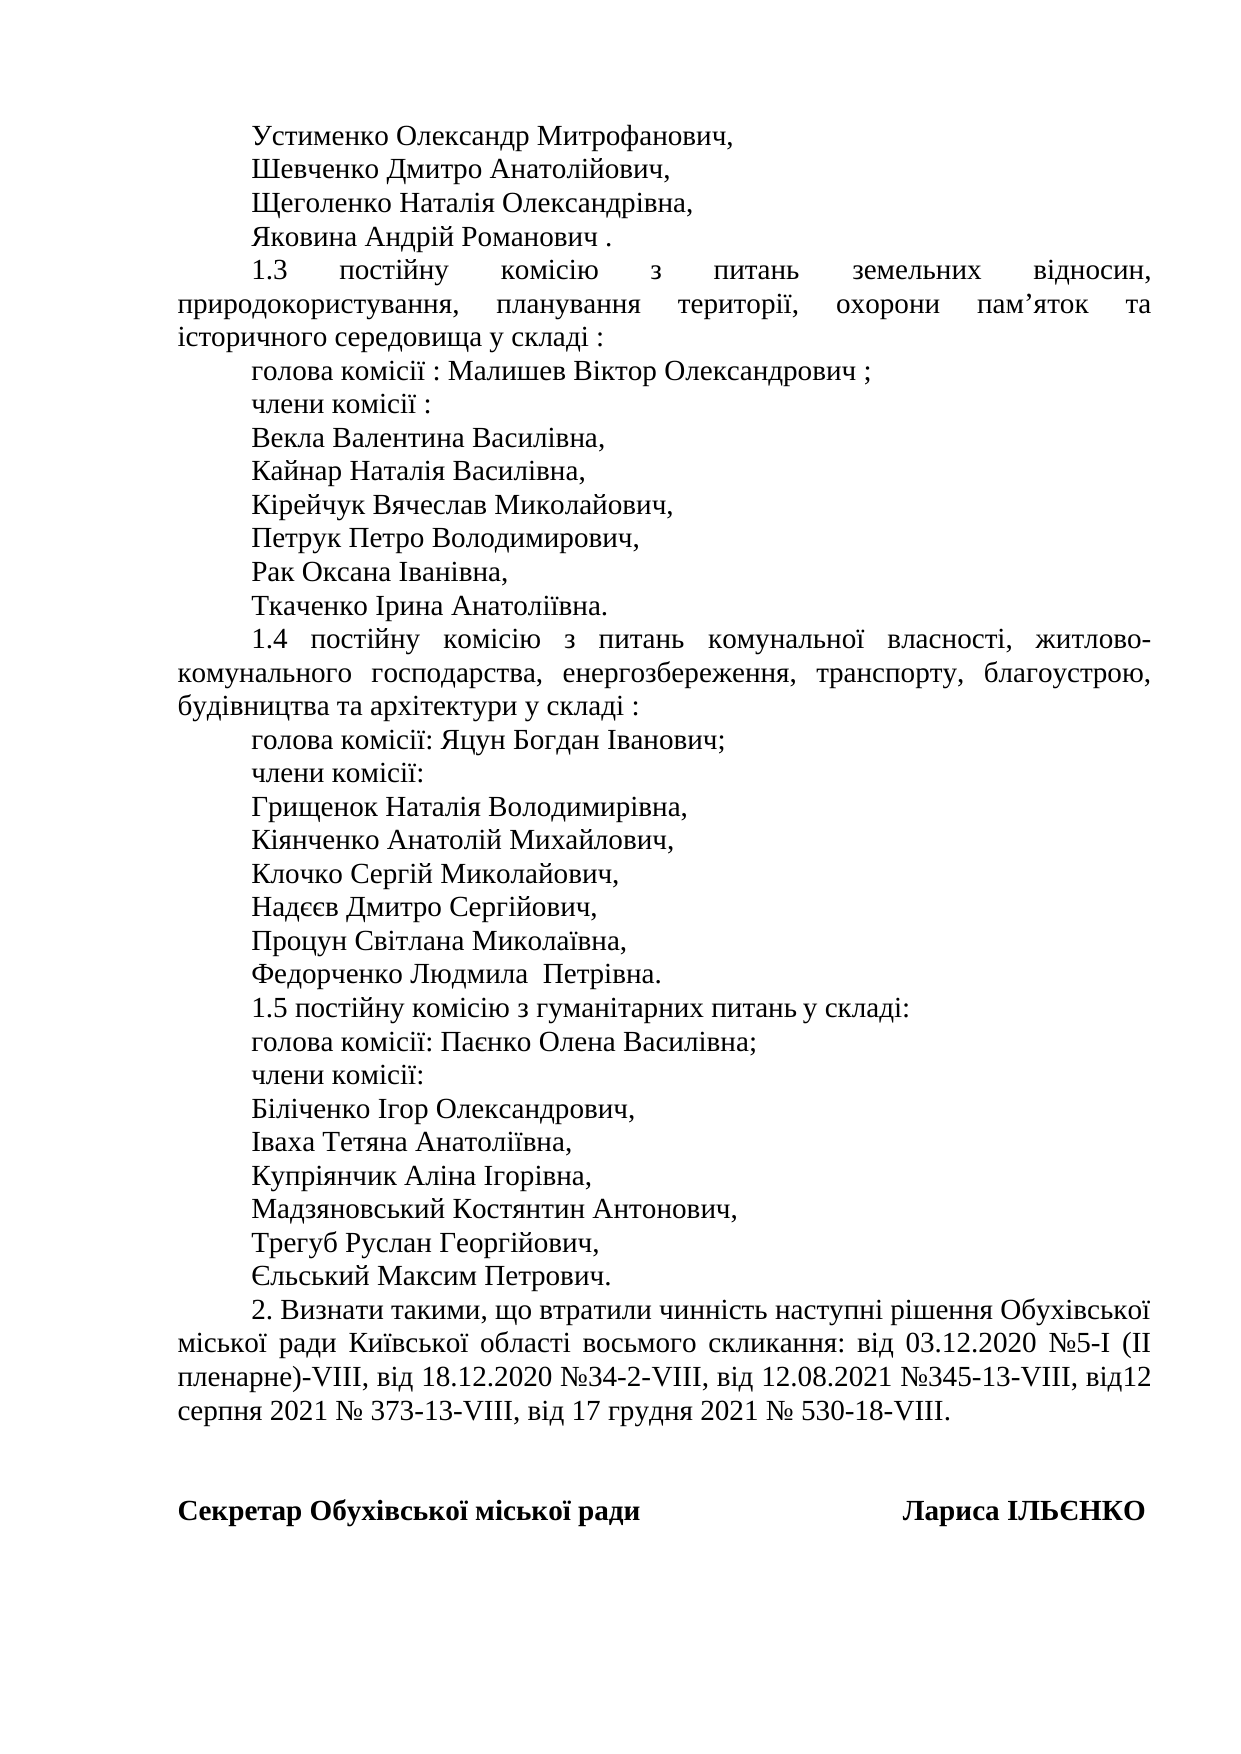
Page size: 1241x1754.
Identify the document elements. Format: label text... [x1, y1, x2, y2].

list Петрук Петро Володимирович, [177, 521, 1152, 554]
list Мадзяновський Костянтин Антонович, [177, 1191, 1152, 1225]
text голова комісії: Паєнко Олена Василівна; [177, 1024, 1152, 1057]
list Ткаченко Ірина Анатоліївна. [177, 588, 1152, 621]
list 1.5 постійну комісію з гуманітарних питань у складі: [177, 990, 1152, 1024]
list Федорченко Людмила Петрівна. [177, 957, 1152, 990]
list Єльський Максим Петрович. [177, 1258, 1152, 1292]
text Секретар Обухівської міської ради Лариса ІЛЬЄНКО [177, 1493, 1152, 1527]
list міської ради Київської області восьмого скликання: від 03.12.2020 №5-І (ІІ пленарне)-VІІІ, від 18.12.2020 №34-2-VIII, від 12.08.2021 №345-13-VIII, від12 серпня 2021 № 373-13-VIII, від 17 грудня 2021 № 530-18-VIII. [177, 1326, 1152, 1426]
text голова комісії: Яцун Богдан Іванович; [177, 722, 1152, 755]
list Векла Валентина Василівна, [177, 420, 1152, 453]
list Грищенок Наталія Володимирівна, [177, 789, 1152, 822]
text члени комісії: [177, 1057, 1152, 1091]
text члени комісії : [177, 386, 1152, 420]
list Кіянченко Анатолій Михайлович, [177, 822, 1152, 856]
list Устименко Олександр Митрофанович, [177, 118, 1152, 152]
list 1.3 постійну комісію з питань земельних відносин, природокористування, планування території, охорони пам’яток та історичного середовища у складі : [177, 252, 1152, 353]
list 2. Визнати такими, що втратили чинність наступні рішення Обухівської [177, 1292, 1152, 1326]
list Рак Оксана Іванівна, [177, 554, 1152, 588]
list Купріянчик Аліна Ігорівна, [177, 1158, 1152, 1191]
list Клочко Сергій Миколайович, [177, 856, 1152, 889]
text 1.4 постійну комісію з питань комунальної власності, житлово-комунального господарства, енергозбереження, транспорту, благоустрою, будівництва та архітектури у складі : [177, 621, 1152, 722]
text члени комісії: [177, 755, 1152, 789]
list Кірейчук Вячеслав Миколайович, [177, 487, 1152, 521]
list Надєєв Дмитро Сергійович, [177, 889, 1152, 923]
list Яковина Андрій Романович . [177, 219, 1152, 252]
list Кайнар Наталія Василівна, [177, 453, 1152, 487]
list Іваха Тетяна Анатоліївна, [177, 1124, 1152, 1158]
list Процун Світлана Миколаївна, [177, 923, 1152, 957]
list Біліченко Ігор Олександрович, [177, 1091, 1152, 1124]
text голова комісії : Малишев Віктор Олександрович ; [177, 353, 1152, 386]
list Щеголенко Наталія Олександрівна, [177, 185, 1152, 219]
list Трегуб Руслан Георгійович, [177, 1225, 1152, 1258]
list Шевченко Дмитро Анатолійович, [177, 152, 1152, 185]
